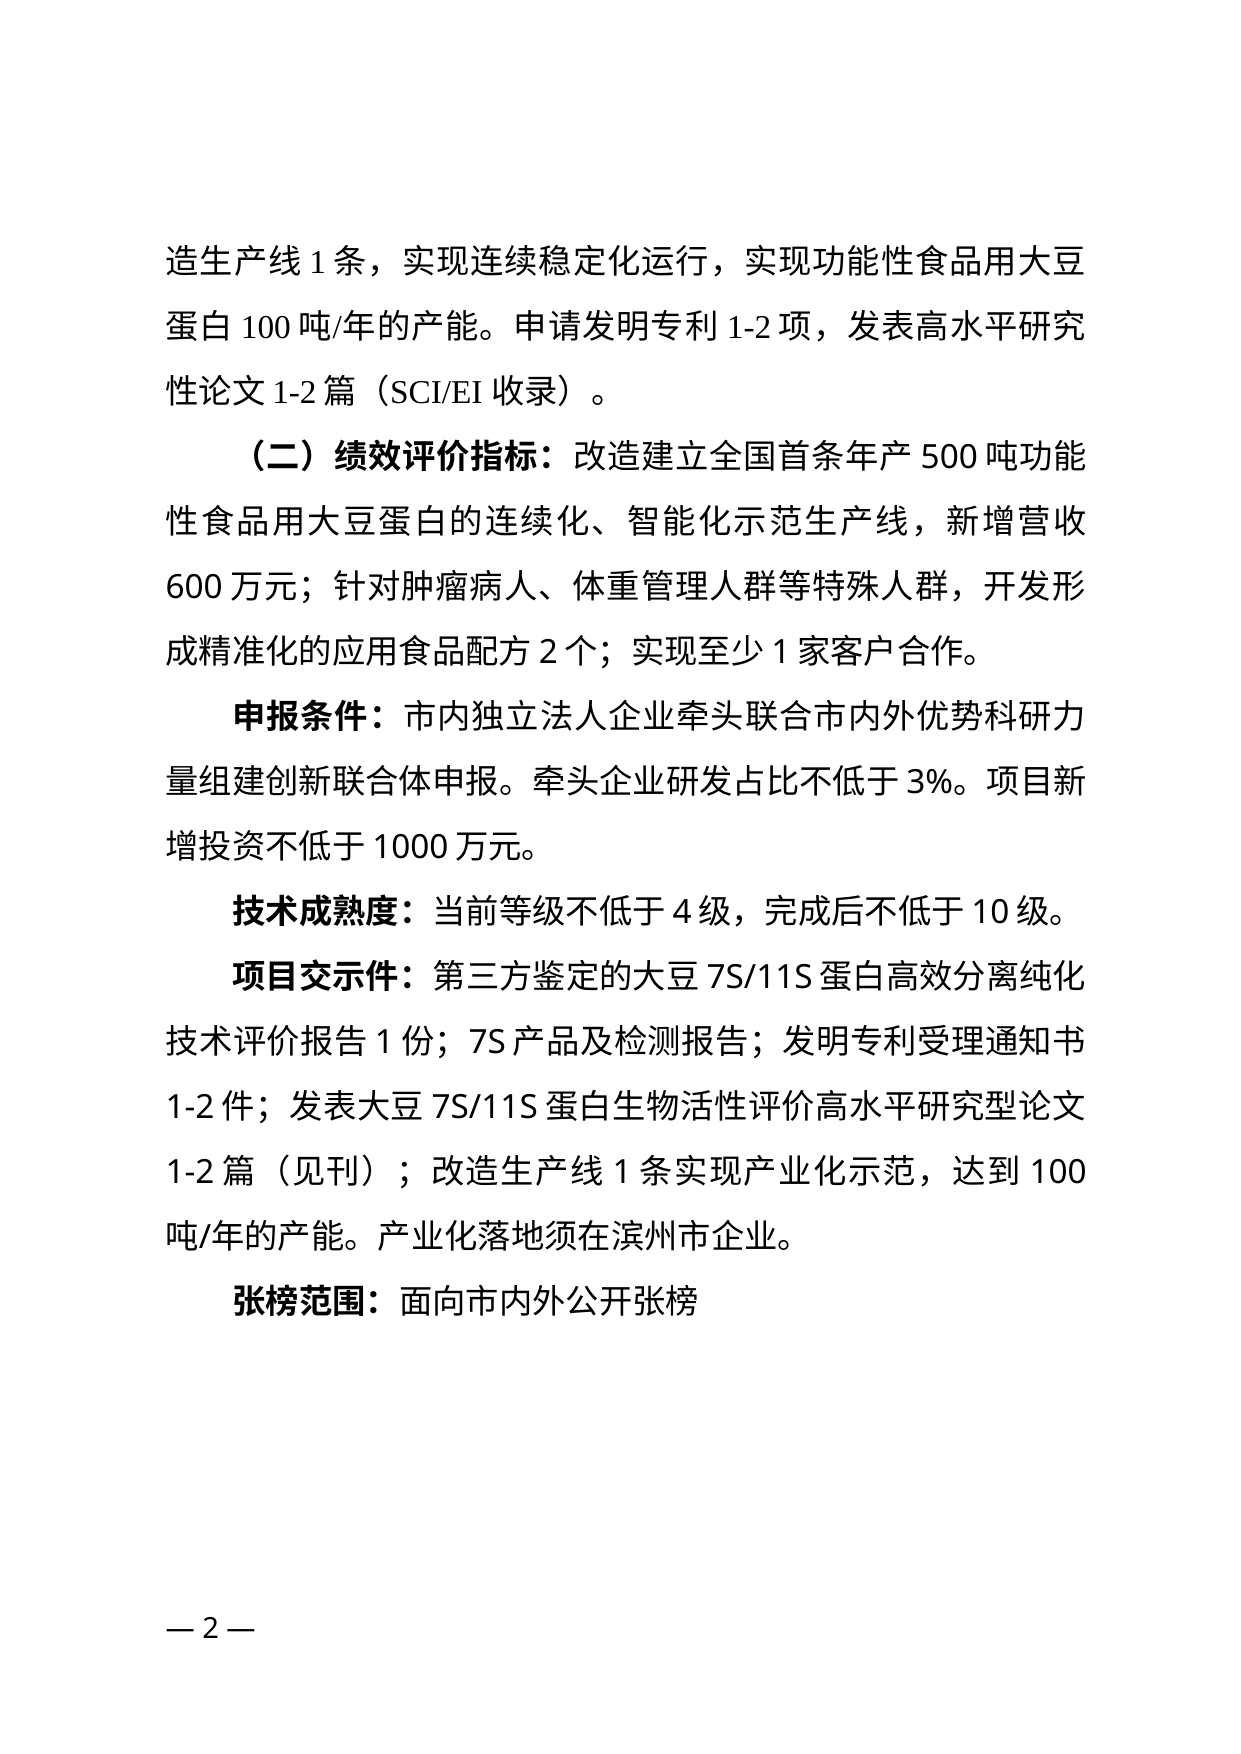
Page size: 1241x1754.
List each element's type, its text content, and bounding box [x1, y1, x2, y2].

text 申报条件：市内独立法人企业牵头联合市内外优势科研力量组建创新联合体申报。牵头企业研发占比不低于3%。项目新增投资不低于1000万元。 [165, 682, 1087, 877]
subtitle 项目交示件：第三方鉴定的大豆7S/11S蛋白高效分离纯化技术评价报告1份；7S产品及检测报告；发明专利受理通知书1-2件；发表大豆7S/11S蛋白生物活性评价高水平研究型论文1-2篇（见刊）；改造生产线1条实现产业化示范，达到100吨/年的产能。产业化落地须在滨州市企业。 [165, 942, 1087, 1267]
subtitle （二）绩效评价指标：改造建立全国首条年产500吨功能性食品用大豆蛋白的连续化、智能化示范生产线，新增营收600万元；针对肿瘤病人、体重管理人群等特殊人群，开发形成精准化的应用食品配方2个；实现至少1家客户合作。 [165, 422, 1087, 682]
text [165, 227, 1087, 422]
text 技术成熟度：当前等级不低于4级，完成后不低于10级。 [165, 877, 1087, 942]
text 张榜范围：面向市内外公开张榜 [165, 1267, 1087, 1332]
